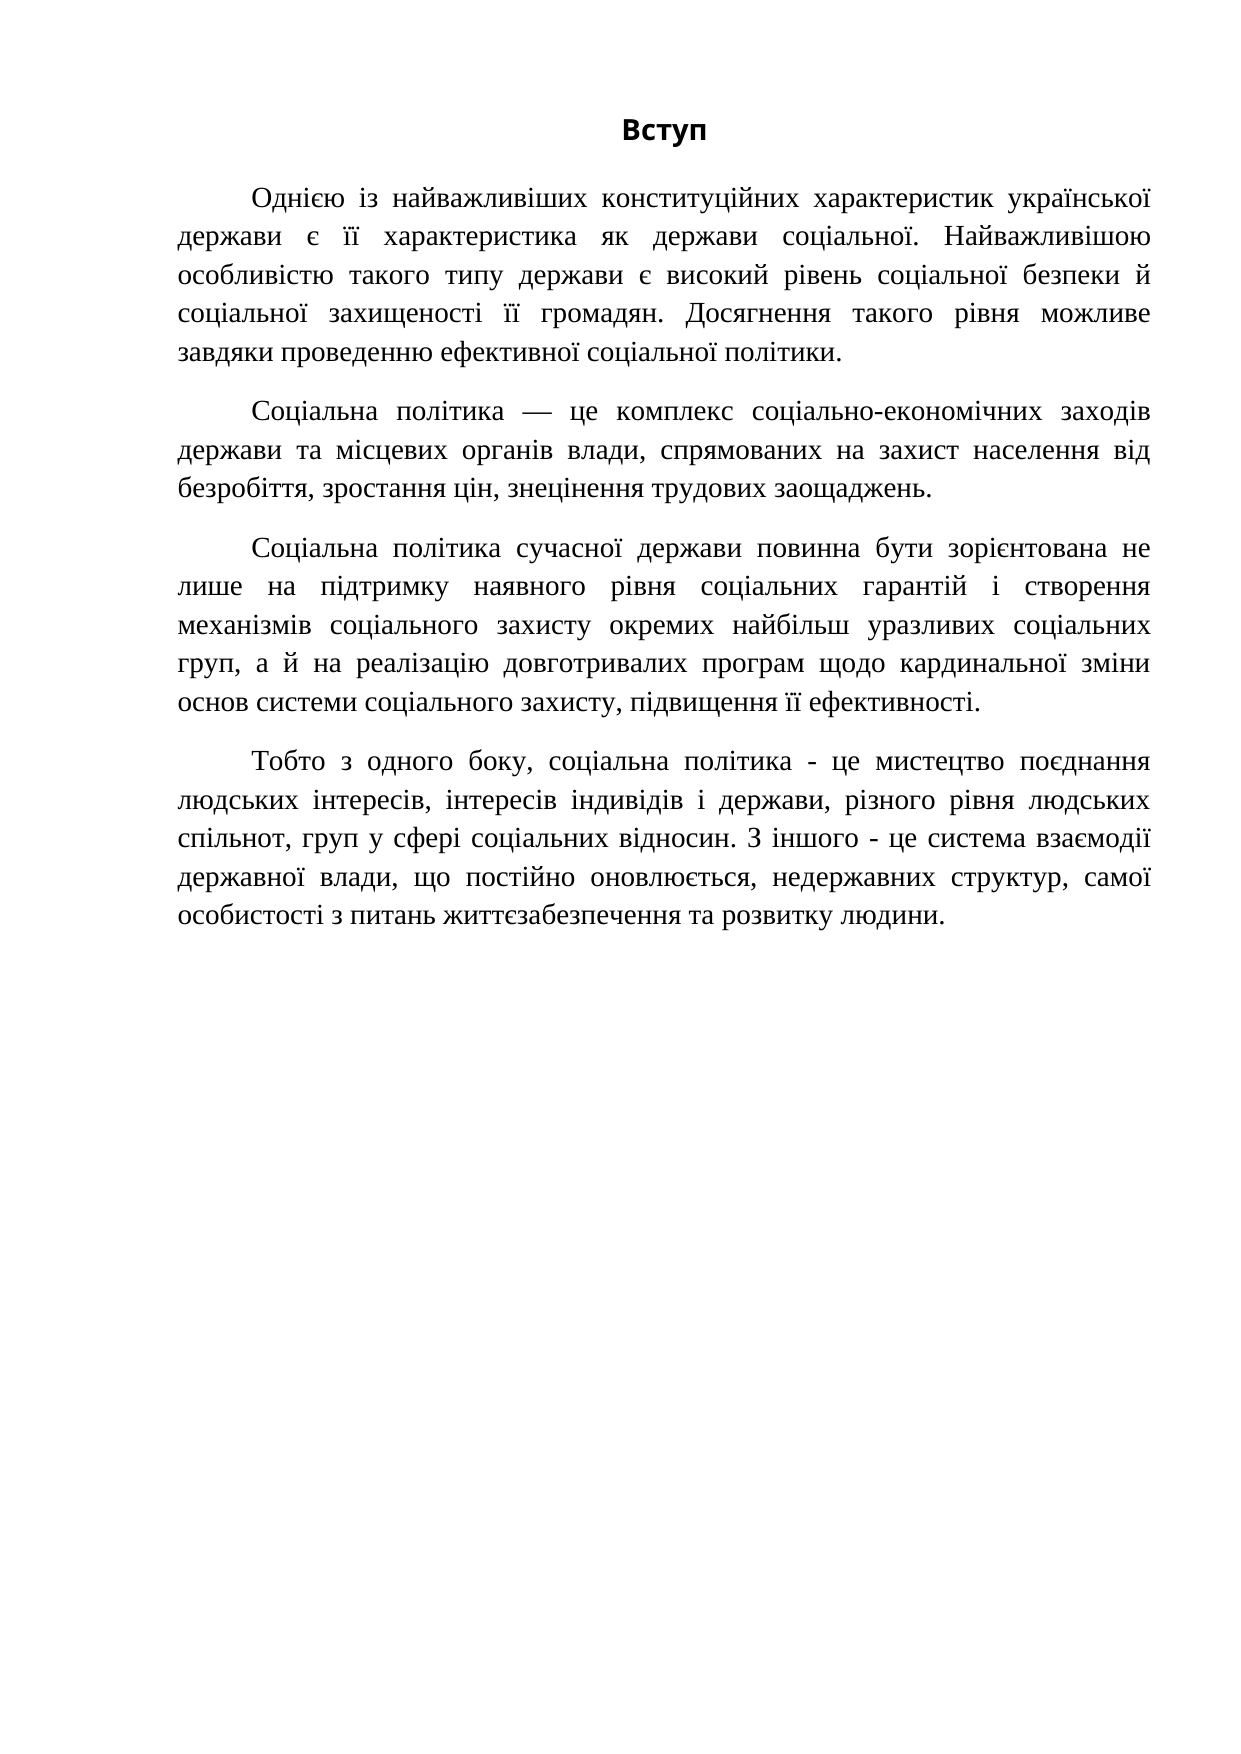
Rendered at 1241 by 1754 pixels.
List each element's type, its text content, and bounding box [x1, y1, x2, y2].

text Соціальна політика сучасної держави повинна бути зорієнтована не лише на підтримку наявного рівня соціальних гарантій і створення механізмів соціального захисту окремих найбільш уразливих соціальних груп, а й на реалізацію довготривалих програм щодо кардинальної зміни основ системи соціального захисту, підвищення її ефективності. [177, 530, 1152, 717]
text Тобто з одного боку, соціальна політика - це мистецтво поєднання людських інтересів, інтересів індивідів і держави, різного рівня людських спільнот, груп у сфері соціальних відносин. З іншого - це система взаємодії державної влади, що постійно оновлюється, недержавних структур, самої особистості з питань життєзабезпечення та розвитку людини. [177, 743, 1152, 931]
text Однією із найважливіших конституційних характеристик української держави є її характеристика як держави соціальної. Найважливішою особливістю такого типу держави є високий рівень соціальної безпеки й соціальної захищеності її громадян. Досягнення такого рівня можливе завдяки проведенню ефективної соціальної політики. [177, 180, 1152, 367]
text Соціальна політика — це комплекс соціально-економічних заходів держави та місцевих органів влади, спрямованих на захист населення від безробіття, зростання цін, знецінення трудових заощаджень. [177, 393, 1152, 504]
subtitle Вступ [177, 109, 1152, 149]
